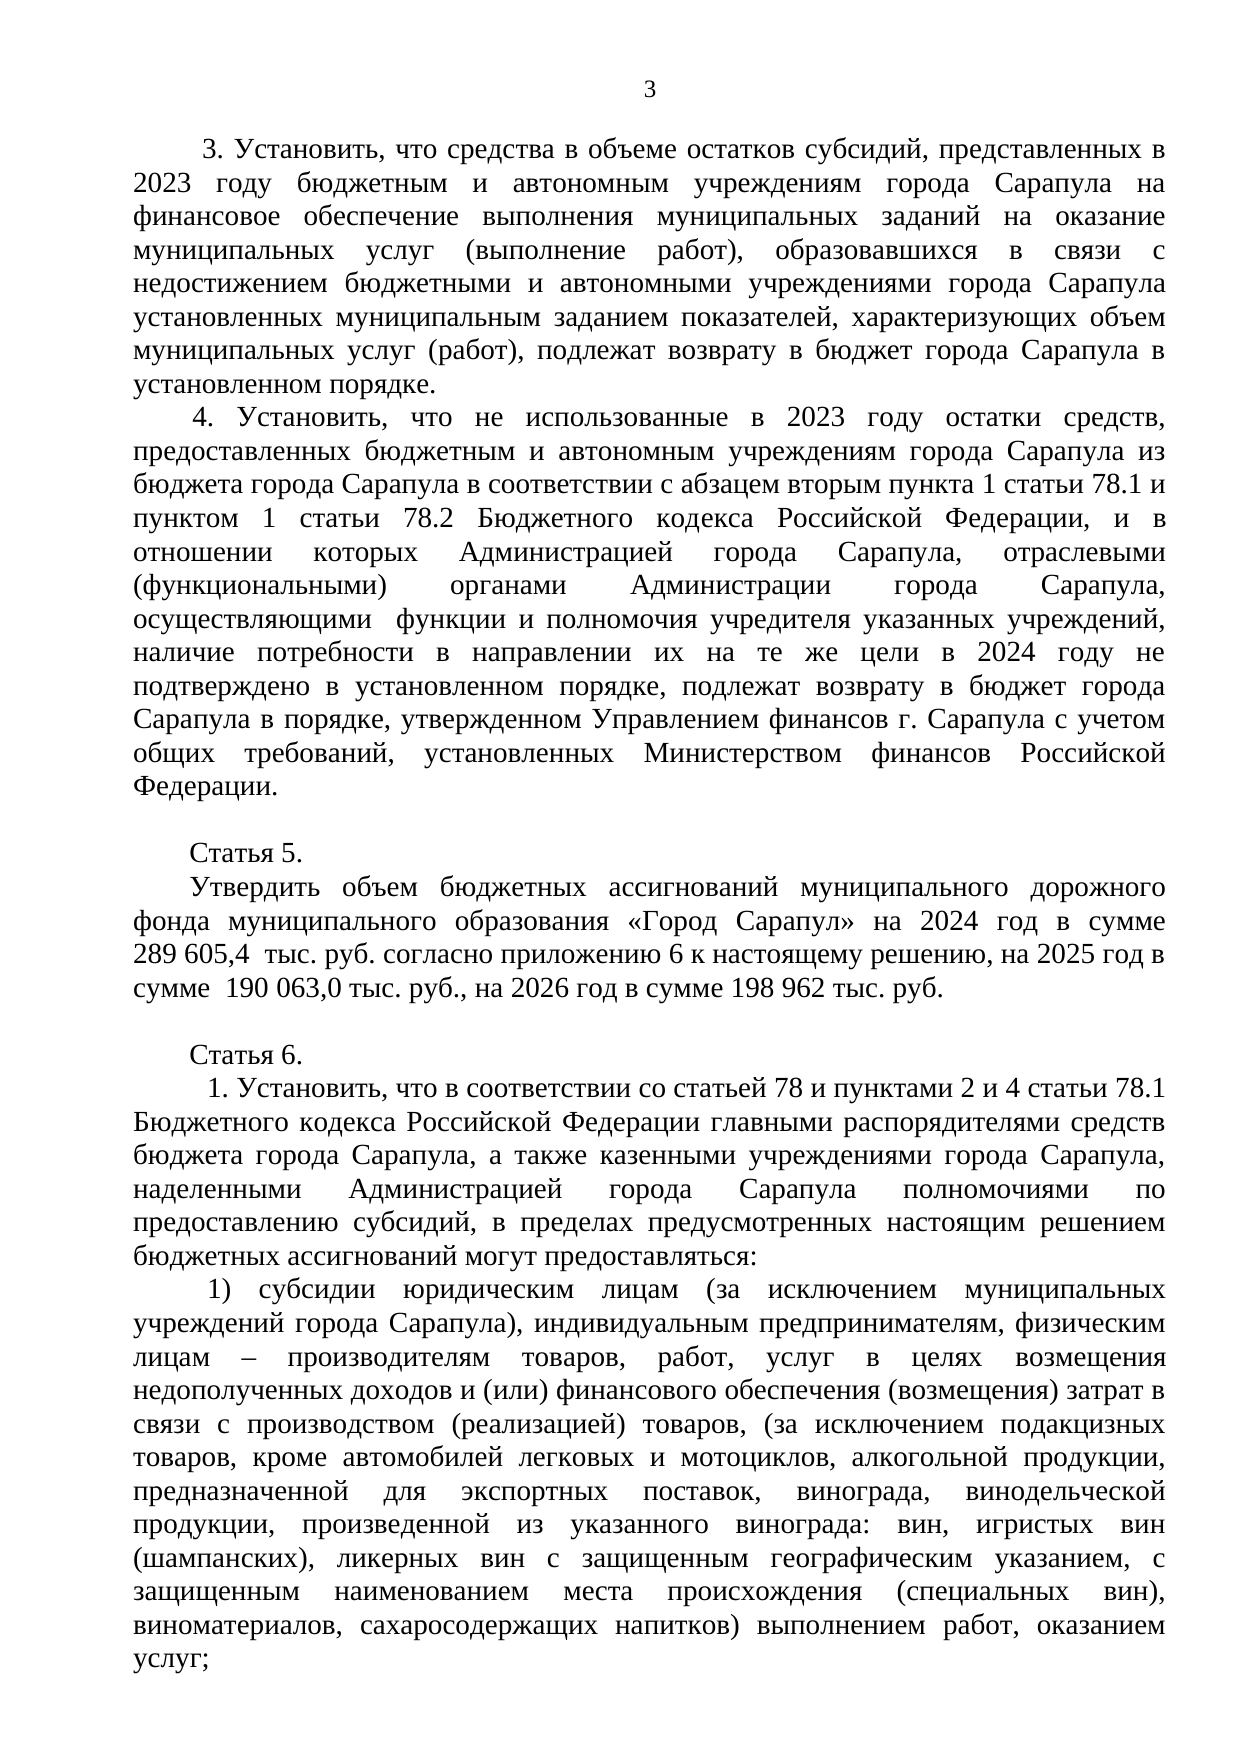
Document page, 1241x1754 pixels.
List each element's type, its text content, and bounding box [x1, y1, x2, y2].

text 1) субсидии юридическим лицам (за исключением муниципальных учреждений города Сарапула), индивидуальным предпринимателям, физическим лицам – производителям товаров, работ, услуг в целях возмещения недополученных доходов и (или) финансового обеспечения (возмещения) затрат в связи с производством (реализацией) товаров, (за исключением подакцизных товаров, кроме автомобилей легковых и мотоциклов, алкогольной продукции, предназначенной для экспортных поставок, винограда, винодельческой продукции, произведенной из указанного винограда: вин, игристых вин (шампанских), ликерных вин с защищенным географическим указанием, с защищенным наименованием места происхождения (специальных вин), виноматериалов, сахаросодержащих напитков) выполнением работ, оказанием услуг; [133, 1272, 1167, 1674]
text Статья 6. [133, 1037, 1167, 1070]
text Утвердить объем бюджетных ассигнований муниципального дорожного фонда муниципального образования «Город Сарапул» на 2024 год в сумме 289 605,4 тыс. руб. согласно приложению 6 к настоящему решению, на 2025 год в сумме 190 063,0 тыс. руб., на 2026 год в сумме 198 962 тыс. руб. [133, 869, 1167, 1003]
text 4. Установить, что не использованные в 2023 году остатки средств, предоставленных бюджетным и автономным учреждениям города Сарапула из бюджета города Сарапула в соответствии с абзацем вторым пункта 1 статьи 78.1 и пунктом 1 статьи 78.2 Бюджетного кодекса Российской Федерации, и в отношении которых Администрацией города Сарапула, отраслевыми (функциональными) органами Администрации города Сарапула, осуществляющими функции и полномочия учредителя указанных учреждений, наличие потребности в направлении их на те же цели в 2024 году не подтверждено в установленном порядке, подлежат возврату в бюджет города Сарапула в порядке, утвержденном Управлением финансов г. Сарапула с учетом общих требований, установленных Министерством финансов Российской Федерации. [133, 399, 1167, 802]
text 3. Установить, что средства в объеме остатков субсидий, представленных в 2023 году бюджетным и автономным учреждениям города Сарапула на финансовое обеспечение выполнения муниципальных заданий на оказание муниципальных услуг (выполнение работ), образовавшихся в связи с недостижением бюджетными и автономными учреждениями города Сарапула установленных муниципальным заданием показателей, характеризующих объем муниципальных услуг (работ), подлежат возврату в бюджет города Сарапула в установленном порядке. [133, 131, 1167, 399]
text 1. Установить, что в соответствии со статьей 78 и пунктами 2 и 4 статьи 78.1 Бюджетного кодекса Российской Федерации главными распорядителями средств бюджета города Сарапула, а также казенными учреждениями города Сарапула, наделенными Администрацией города Сарапула полномочиями по предоставлению субсидий, в пределах предусмотренных настоящим решением бюджетных ассигнований могут предоставляться: [133, 1070, 1167, 1272]
text Статья 5. [133, 836, 1167, 869]
